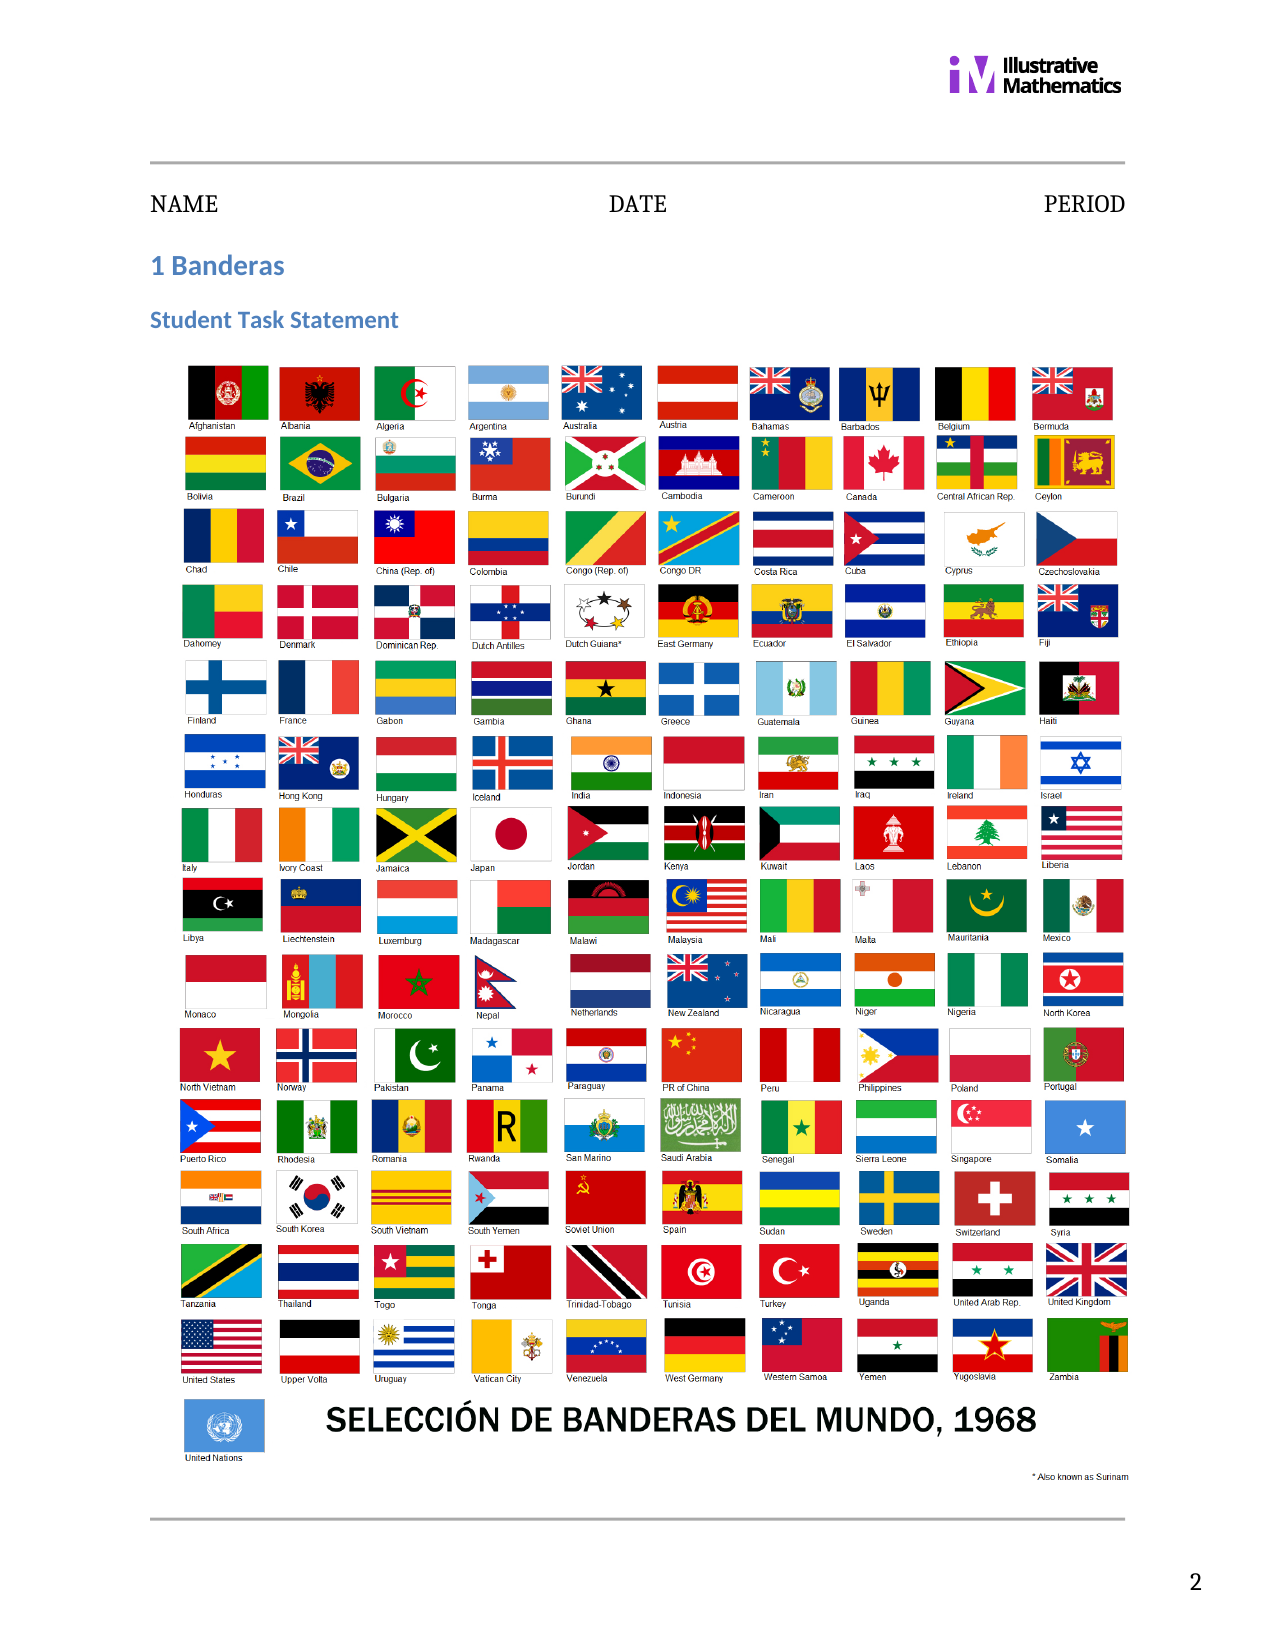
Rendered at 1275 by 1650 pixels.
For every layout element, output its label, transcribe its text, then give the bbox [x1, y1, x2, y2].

subtitle Student Task Statement [150, 304, 1125, 334]
subtitle 1 Banderas [150, 247, 1125, 283]
picture [949, 55, 1121, 93]
picture [168, 353, 1144, 1486]
